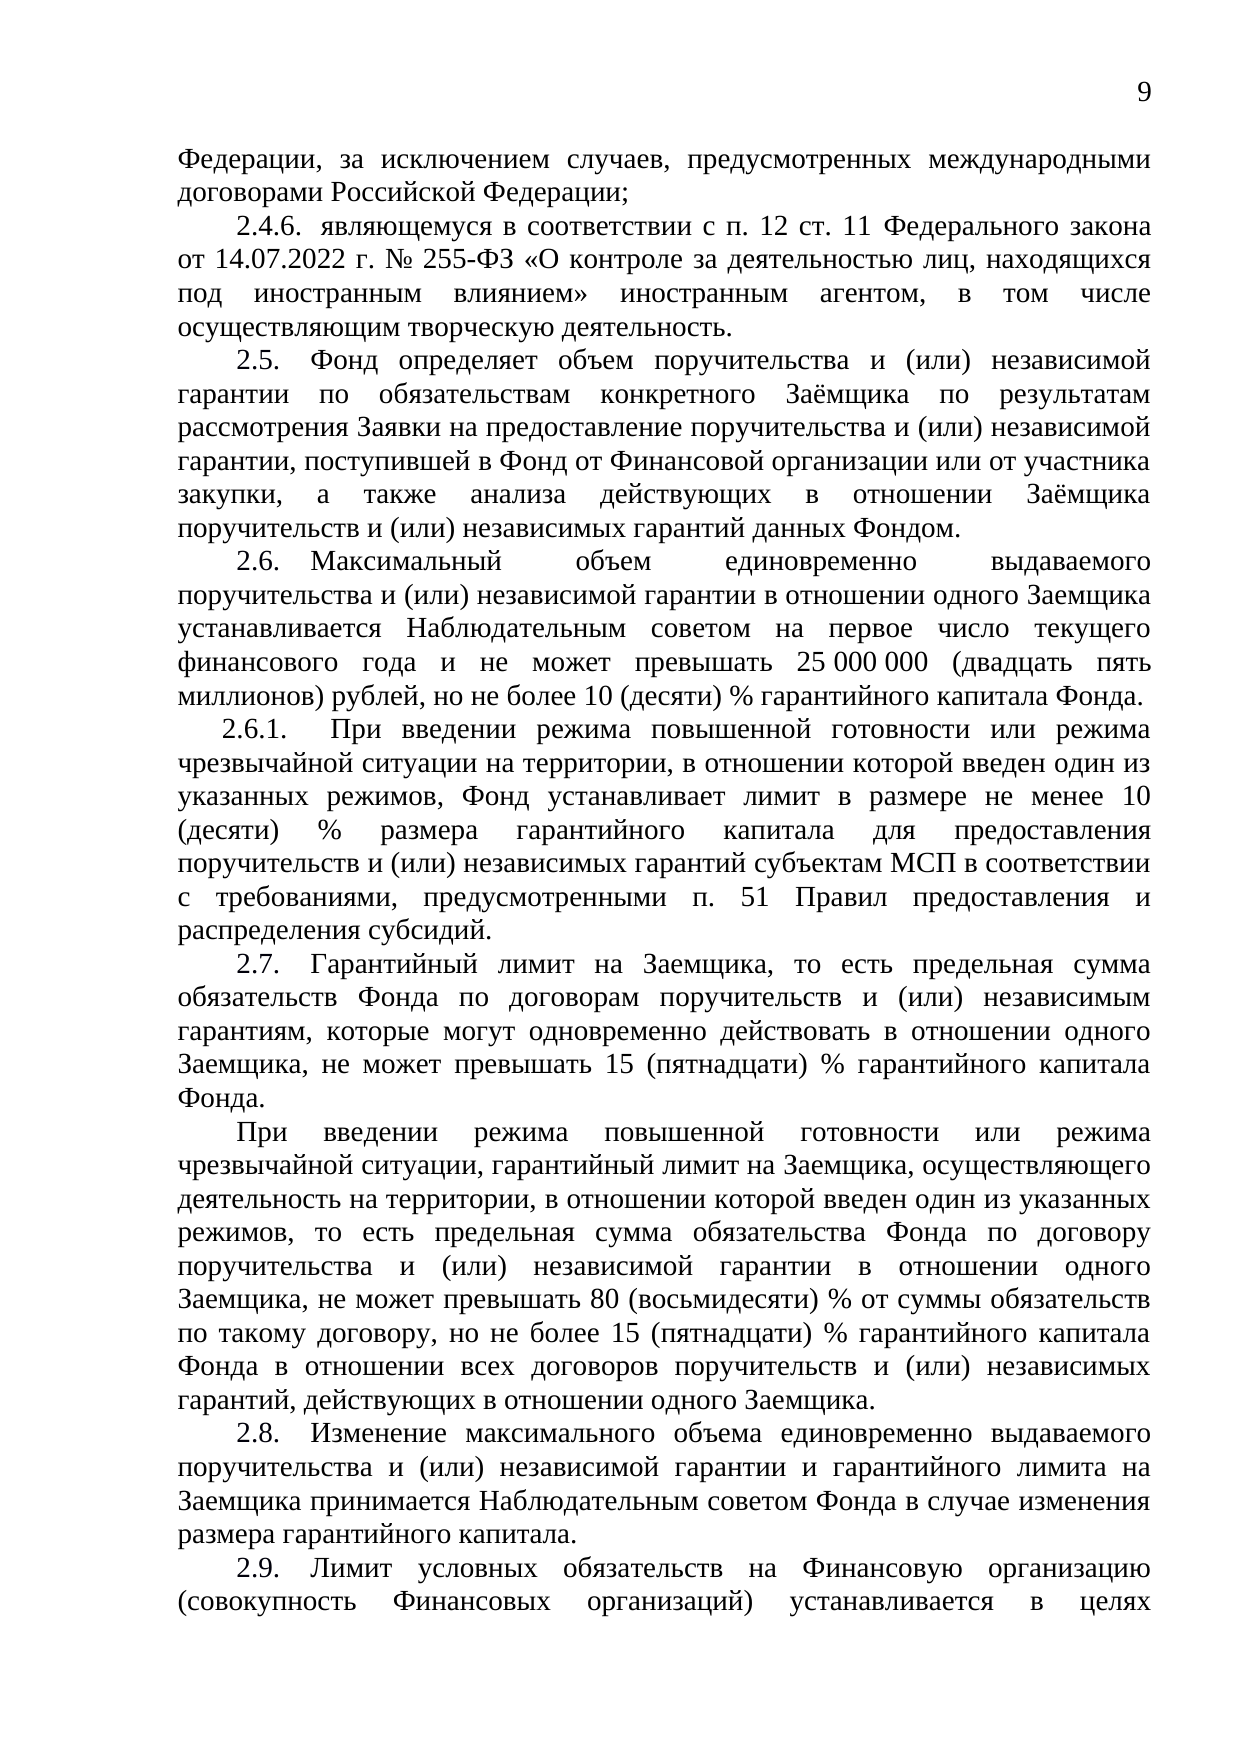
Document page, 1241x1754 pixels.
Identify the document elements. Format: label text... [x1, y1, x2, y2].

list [177, 141, 1152, 208]
list Максимальный объем единовременно выдаваемого поручительства и (или) независимой гарантии в отношении одного Заемщика устанавливается Наблюдательным советом на первое число текущего финансового года и не может превышать 25 000 000 (двадцать пять миллионов) рублей, но не более 10 (десяти) % гарантийного капитала Фонда. [177, 543, 1152, 711]
list являющемуся в соответствии с п. 12 ст. 11 Федерального закона от 14.07.2022 г. № 255-ФЗ «О контроле за деятельностью лиц, находящихся под иностранным влиянием» иностранным агентом, в том числе осуществляющим творческую деятельность. [177, 208, 1152, 342]
text Фонд определяет объем поручительства и (или) независимой гарантии по обязательствам конкретного Заёмщика по результатам рассмотрения Заявки на предоставление поручительства и (или) независимой гарантии, поступившей в Фонд от Финансовой организации или от участника закупки, а также анализа действующих в отношении Заёмщика поручительств и (или) независимых гарантий данных Фондом. [177, 342, 1152, 543]
list Гарантийный лимит на Заемщика, то есть предельная сумма обязательств Фонда по договорам поручительств и (или) независимым гарантиям, которые могут одновременно действовать в отношении одного Заемщика, не может превышать 15 (пятнадцати) % гарантийного капитала Фонда. [177, 946, 1152, 1114]
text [177, 1550, 1152, 1617]
text При введении режима повышенной готовности или режима чрезвычайной ситуации, гарантийный лимит на Заемщика, осуществляющего деятельность на территории, в отношении которой введен один из указанных режимов, то есть предельная сумма обязательства Фонда по договору поручительства и (или) независимой гарантии в отношении одного Заемщика, не может превышать 80 (восьмидесяти) % от суммы обязательств по такому договору, но не более 15 (пятнадцати) % гарантийного капитала Фонда в отношении всех договоров поручительств и (или) независимых гарантий, действующих в отношении одного Заемщика. [177, 1114, 1152, 1416]
text Изменение максимального объема единовременно выдаваемого поручительства и (или) независимой гарантии и гарантийного лимита на Заемщика принимается Наблюдательным советом Фонда в случае изменения размера гарантийного капитала. [177, 1416, 1152, 1550]
list При введении режима повышенной готовности или режима чрезвычайной ситуации на территории, в отношении которой введен один из указанных режимов, Фонд устанавливает лимит в размере не менее 10 (десяти) % размера гарантийного капитала для предоставления поручительств и (или) независимых гарантий субъектам МСП в соответствии с требованиями, предусмотренными п. 51 Правил предоставления и распределения субсидий. [177, 711, 1152, 946]
